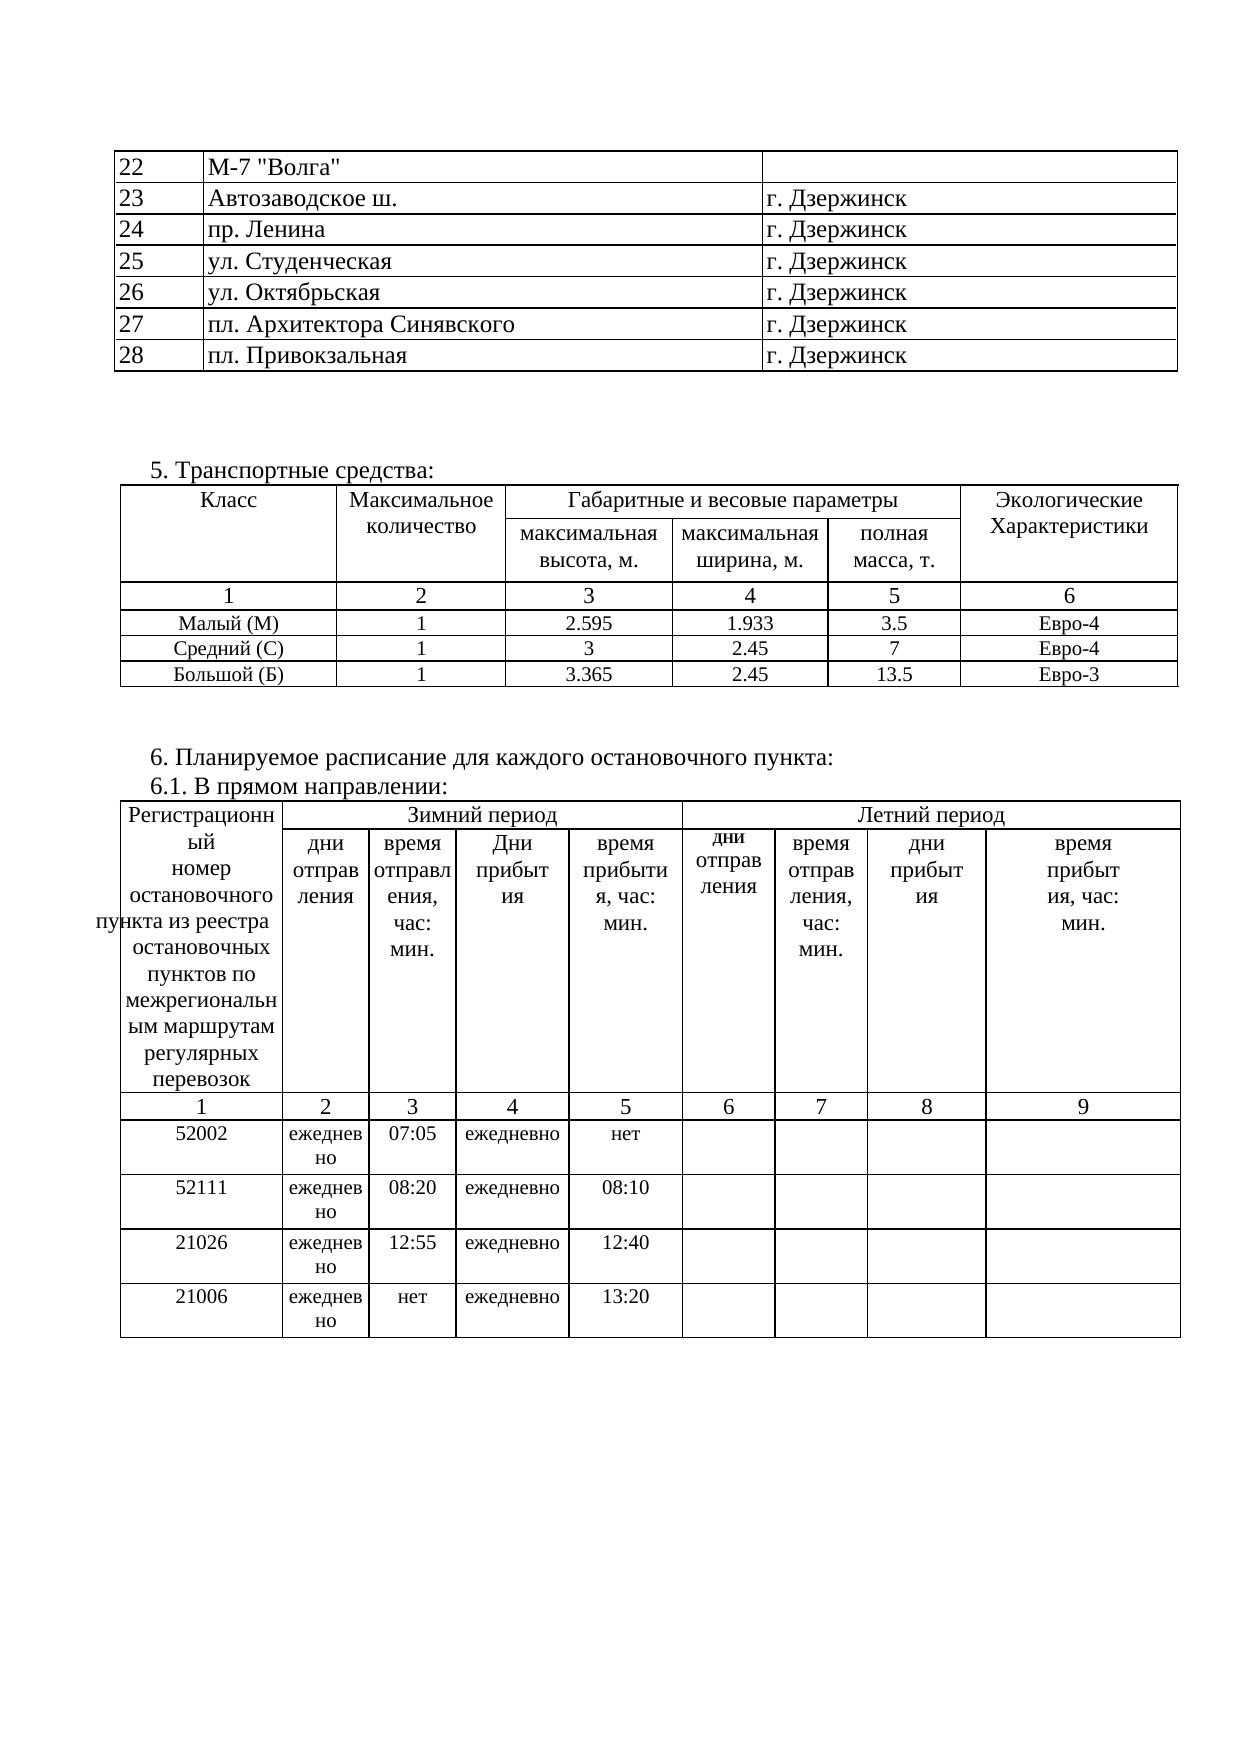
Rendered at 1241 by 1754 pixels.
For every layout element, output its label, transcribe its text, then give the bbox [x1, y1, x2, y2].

table_cell [868, 1230, 985, 1282]
table_cell 3.365 [506, 662, 672, 686]
text 6.1. В прямом направлении: [150, 771, 1090, 800]
table_cell 9 [987, 1093, 1180, 1119]
table_cell 07:05 [370, 1121, 455, 1174]
table_cell 2 [283, 1093, 368, 1119]
table_cell 21026 [121, 1230, 282, 1282]
table_cell 52002 [121, 1121, 282, 1174]
table_cell 1 [121, 1093, 282, 1119]
table_header Зимний период [283, 802, 682, 828]
table_cell ежедневно [283, 1121, 368, 1174]
table_cell ежедневно [283, 1175, 368, 1228]
table_cell [987, 1121, 1180, 1174]
table_cell 3 [370, 1093, 455, 1119]
table_cell 2.595 [506, 611, 672, 634]
table_cell 23 [115, 183, 203, 213]
table_cell максимальная высота, м. [506, 519, 672, 581]
table_cell 2 [337, 583, 505, 609]
table_cell время прибыт ия, час: мин. [987, 830, 1180, 1091]
table_cell 7 [776, 1093, 867, 1119]
table_cell [683, 1121, 774, 1174]
table_cell 1 [121, 583, 336, 609]
table_cell 1 [337, 636, 505, 660]
table_cell 13:20 [570, 1284, 682, 1337]
table_cell Большой (Б) [121, 662, 336, 686]
table_cell 3.5 [829, 611, 960, 634]
table_cell 25 [115, 245, 203, 276]
table_cell 1 [337, 611, 505, 634]
table_cell ежедневно [457, 1175, 568, 1228]
table_cell 52111 [121, 1175, 282, 1228]
table_cell [763, 152, 1177, 181]
table_cell 1 [337, 662, 505, 686]
table_cell 13.5 [829, 662, 960, 686]
table_cell Дни прибыт ия [457, 830, 568, 1091]
table_cell 08:10 [570, 1175, 682, 1228]
table_cell 28 [115, 340, 203, 370]
table_cell 12:55 [370, 1230, 455, 1282]
table_cell 6 [683, 1093, 774, 1119]
table_cell Евро-4 [961, 636, 1177, 660]
table_cell Автозаводское ш. [204, 183, 762, 213]
table_cell Евро-3 [961, 662, 1177, 686]
text 5. Транспортные средства: [150, 456, 1090, 484]
table_cell 7 [829, 636, 960, 660]
table_cell Средний (С) [121, 636, 336, 660]
table_cell 4 [457, 1093, 568, 1119]
table_cell 26 [115, 277, 203, 307]
table_cell Малый (М) [121, 611, 336, 634]
table_header Экологические Характеристики [961, 486, 1177, 581]
table_header Габаритные и весовые параметры [506, 486, 960, 518]
table_cell 5 [570, 1093, 682, 1119]
table_cell 08:20 [370, 1175, 455, 1228]
table_cell 6 [961, 583, 1177, 609]
table_cell [683, 1284, 774, 1337]
table_cell ул. Студенческая [204, 246, 762, 276]
table_cell нет [570, 1121, 682, 1174]
table_cell [868, 1175, 985, 1228]
table_cell 1.933 [673, 611, 827, 634]
table_cell г. Дзержинск [763, 339, 1177, 370]
table_cell [868, 1284, 985, 1337]
table_cell 22 [115, 152, 203, 181]
table_cell ежедневно [283, 1230, 368, 1282]
table_cell полная масса, т. [829, 519, 960, 581]
table_cell г. Дзержинск [763, 181, 1177, 213]
table_cell время отправл ения, час: мин. [370, 830, 455, 1091]
table_cell г. Дзержинск [763, 244, 1177, 276]
table_cell дни прибыт ия [868, 830, 985, 1091]
table_cell [683, 1175, 774, 1228]
table_cell 4 [673, 583, 827, 609]
table_cell ежедневно [457, 1230, 568, 1282]
table_cell Евро-4 [961, 611, 1177, 634]
table_cell ежедневно [283, 1284, 368, 1337]
text 6. Планируемое расписание для каждого остановочного пункта: [150, 742, 1090, 771]
table_header Регистрационный номер остановочного пункта из реестра остановочных пунктов по межрегиональным маршрутам регулярных перевозок [121, 802, 282, 1091]
table_cell г. Дзержинск [763, 276, 1177, 307]
table_header Класс [121, 486, 336, 581]
table_cell 24 [115, 214, 203, 244]
table_cell [987, 1284, 1180, 1337]
table_cell ежедневно [457, 1121, 568, 1174]
table_cell 2.45 [673, 662, 827, 686]
table_cell 3 [506, 583, 672, 609]
table_cell [776, 1175, 867, 1228]
table_cell [776, 1121, 867, 1174]
table_cell пр. Ленина [204, 215, 762, 244]
table_cell максимальная ширина, м. [673, 519, 827, 581]
table_cell [987, 1230, 1180, 1282]
table_header Летний период [683, 802, 1180, 828]
table_cell ДНИ отправ ления [683, 830, 774, 1091]
table_cell пл. Архитектора Синявского [204, 309, 762, 339]
table_cell М-7 "Волга" [204, 152, 762, 181]
table_cell 2.45 [673, 636, 827, 660]
table_cell время прибыти я, час: мин. [570, 830, 682, 1091]
table_cell [987, 1175, 1180, 1228]
table_cell 27 [115, 308, 203, 339]
table_header Максимальное количество [337, 486, 505, 581]
table_cell ежедневно [457, 1284, 568, 1337]
table_cell [776, 1230, 867, 1282]
table_cell 12:40 [570, 1230, 682, 1282]
table_cell дни отправ ления [283, 830, 368, 1091]
table_cell 3 [506, 636, 672, 660]
table_cell г. Дзержинск [763, 307, 1177, 339]
table_cell 21006 [121, 1284, 282, 1337]
table_cell ул. Октябрьская [204, 277, 762, 307]
table_cell г. Дзержинск [763, 213, 1177, 244]
table_cell 5 [829, 583, 960, 609]
table_cell пл. Привокзальная [204, 340, 762, 370]
table_cell [683, 1230, 774, 1282]
table_cell [868, 1121, 985, 1174]
table_cell [776, 1284, 867, 1337]
table_cell нет [370, 1284, 455, 1337]
table_cell 8 [868, 1093, 985, 1119]
table_cell время отправ ления, час: мин. [776, 830, 867, 1091]
